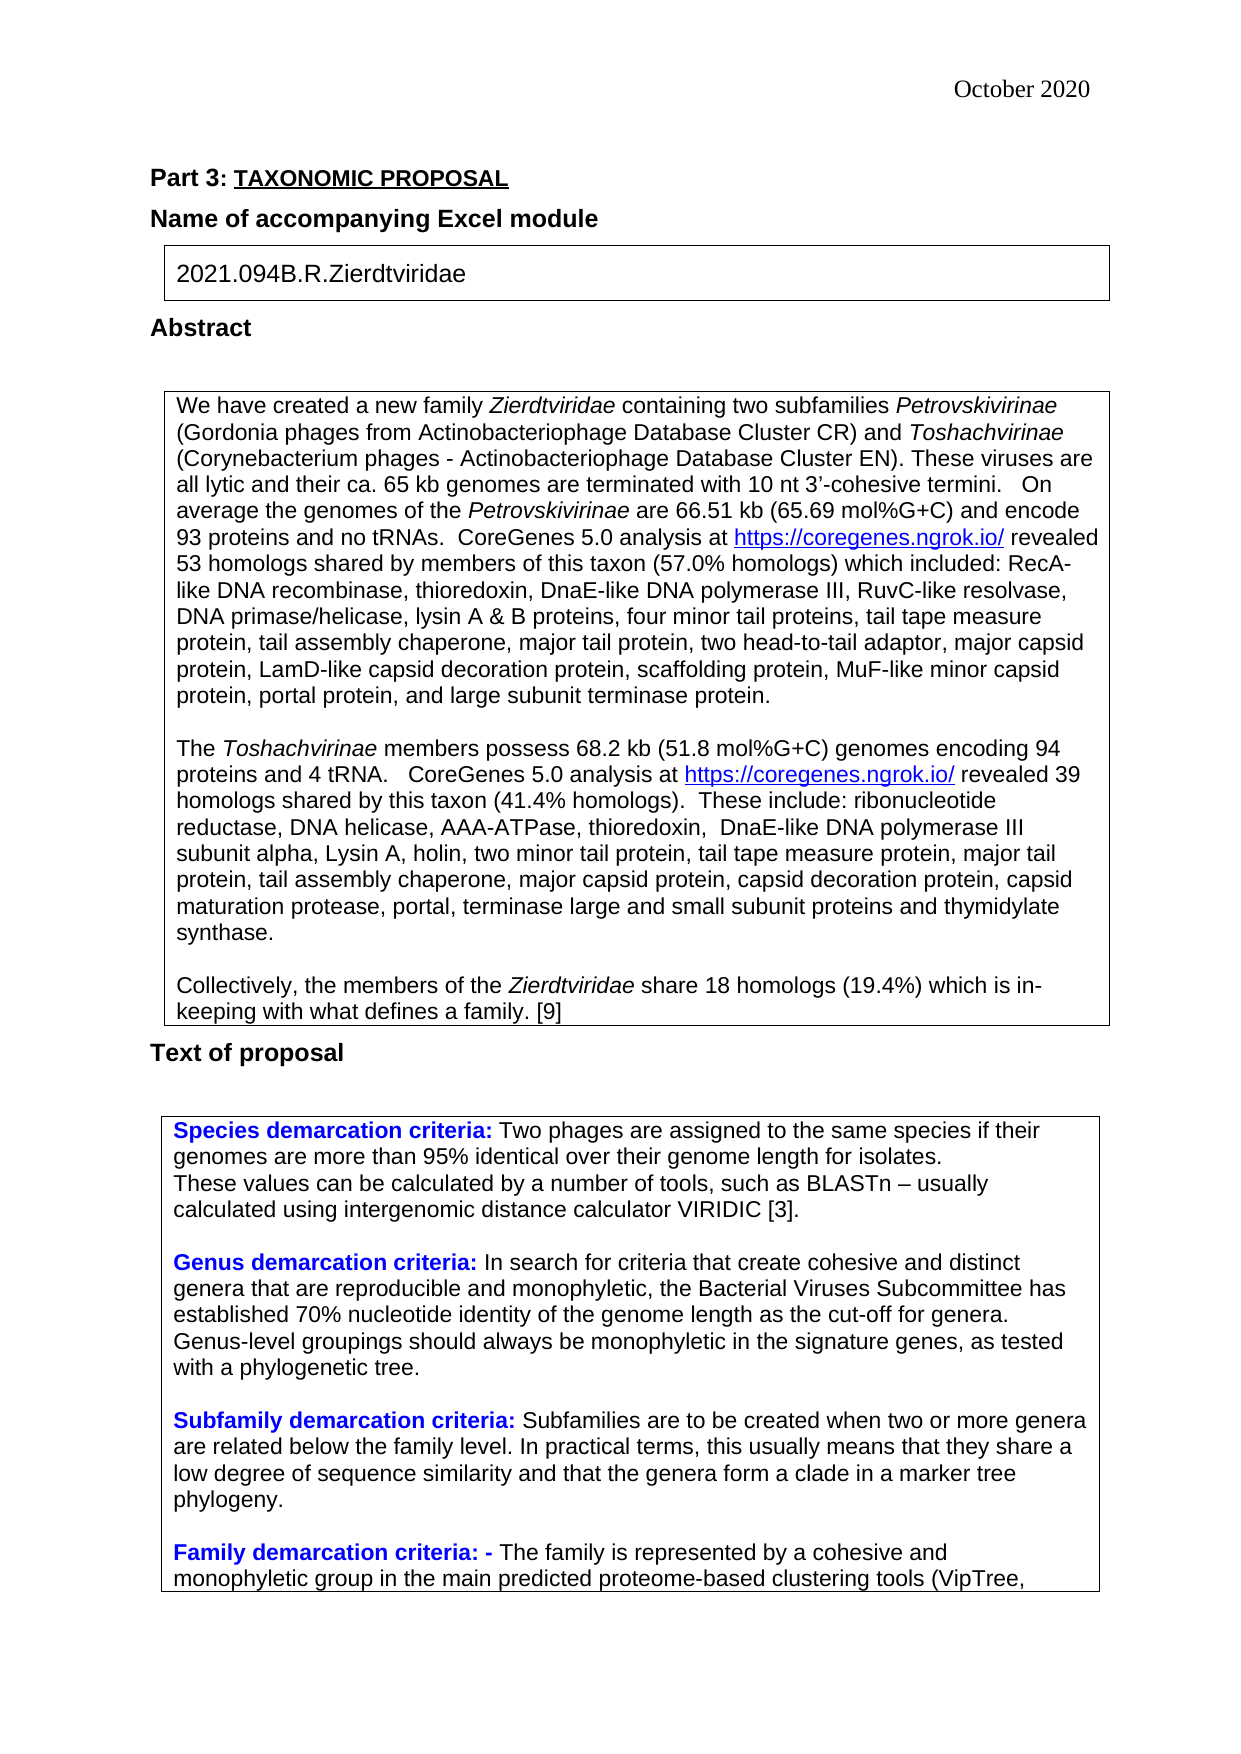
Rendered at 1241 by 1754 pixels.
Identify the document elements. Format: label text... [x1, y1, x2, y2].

table_header 2021.094B.R.Zierdtviridae [165, 246, 1109, 300]
table_header [150, 1079, 1111, 1592]
text Abstract [150, 313, 1090, 342]
text Part 3: TAXONOMIC PROPOSAL [150, 162, 1090, 191]
text Name of accompanying Excel module [150, 204, 1090, 232]
table_header We have created a new family Zierdtviridae containing two subfamilies Petrovskivirinae (Gordonia phages from Actinobacteriophage Database Cluster CR) and Toshachvirinae (Corynebacterium phages - Actinobacteriophage Database Cluster EN). These viruses are all lytic and their ca. 65 kb genomes are terminated with 10 nt 3’-cohesive termini. On average the genomes of the Petrovskivirinae are 66.51 kb (65.69 mol%G+C) and encode 93 proteins and no tRNAs. CoreGenes 5.0 analysis at https://coregenes.ngrok.io/ revealed 53 homologs shared by members of this taxon (57.0% homologs) which included: RecA-like DNA recombinase, thioredoxin, DnaE-like DNA polymerase III, RuvC-like resolvase, DNA primase/helicase, lysin A & B proteins, four minor tail proteins, tail tape measure protein, tail assembly chaperone, major tail protein, two head-to-tail adaptor, major capsid protein, LamD-like capsid decoration protein, scaffolding protein, MuF-like minor capsid protein, portal protein, and large subunit terminase protein. The Toshachvirinae members possess 68.2 kb (51.8 mol%G+C) genomes encoding 94 proteins and 4 tRNA. CoreGenes 5.0 analysis at https://coregenes.ngrok.io/ revealed 39 homologs shared by this taxon (41.4% homologs). These include: ribonucleotide reductase, DNA helicase, AAA-ATPase, thioredoxin, DnaE-like DNA polymerase III subunit alpha, Lysin A, holin, two minor tail protein, tail tape measure protein, major tail protein, tail assembly chaperone, major capsid protein, capsid decoration protein, capsid maturation protease, portal, terminase large and small subunit proteins and thymidylate synthase. Collectively, the members of the Zierdtviridae share 18 homologs (19.4%) which is in-keeping with what defines a family. [9] [165, 392, 1109, 1024]
text Text of proposal [150, 1038, 1090, 1067]
